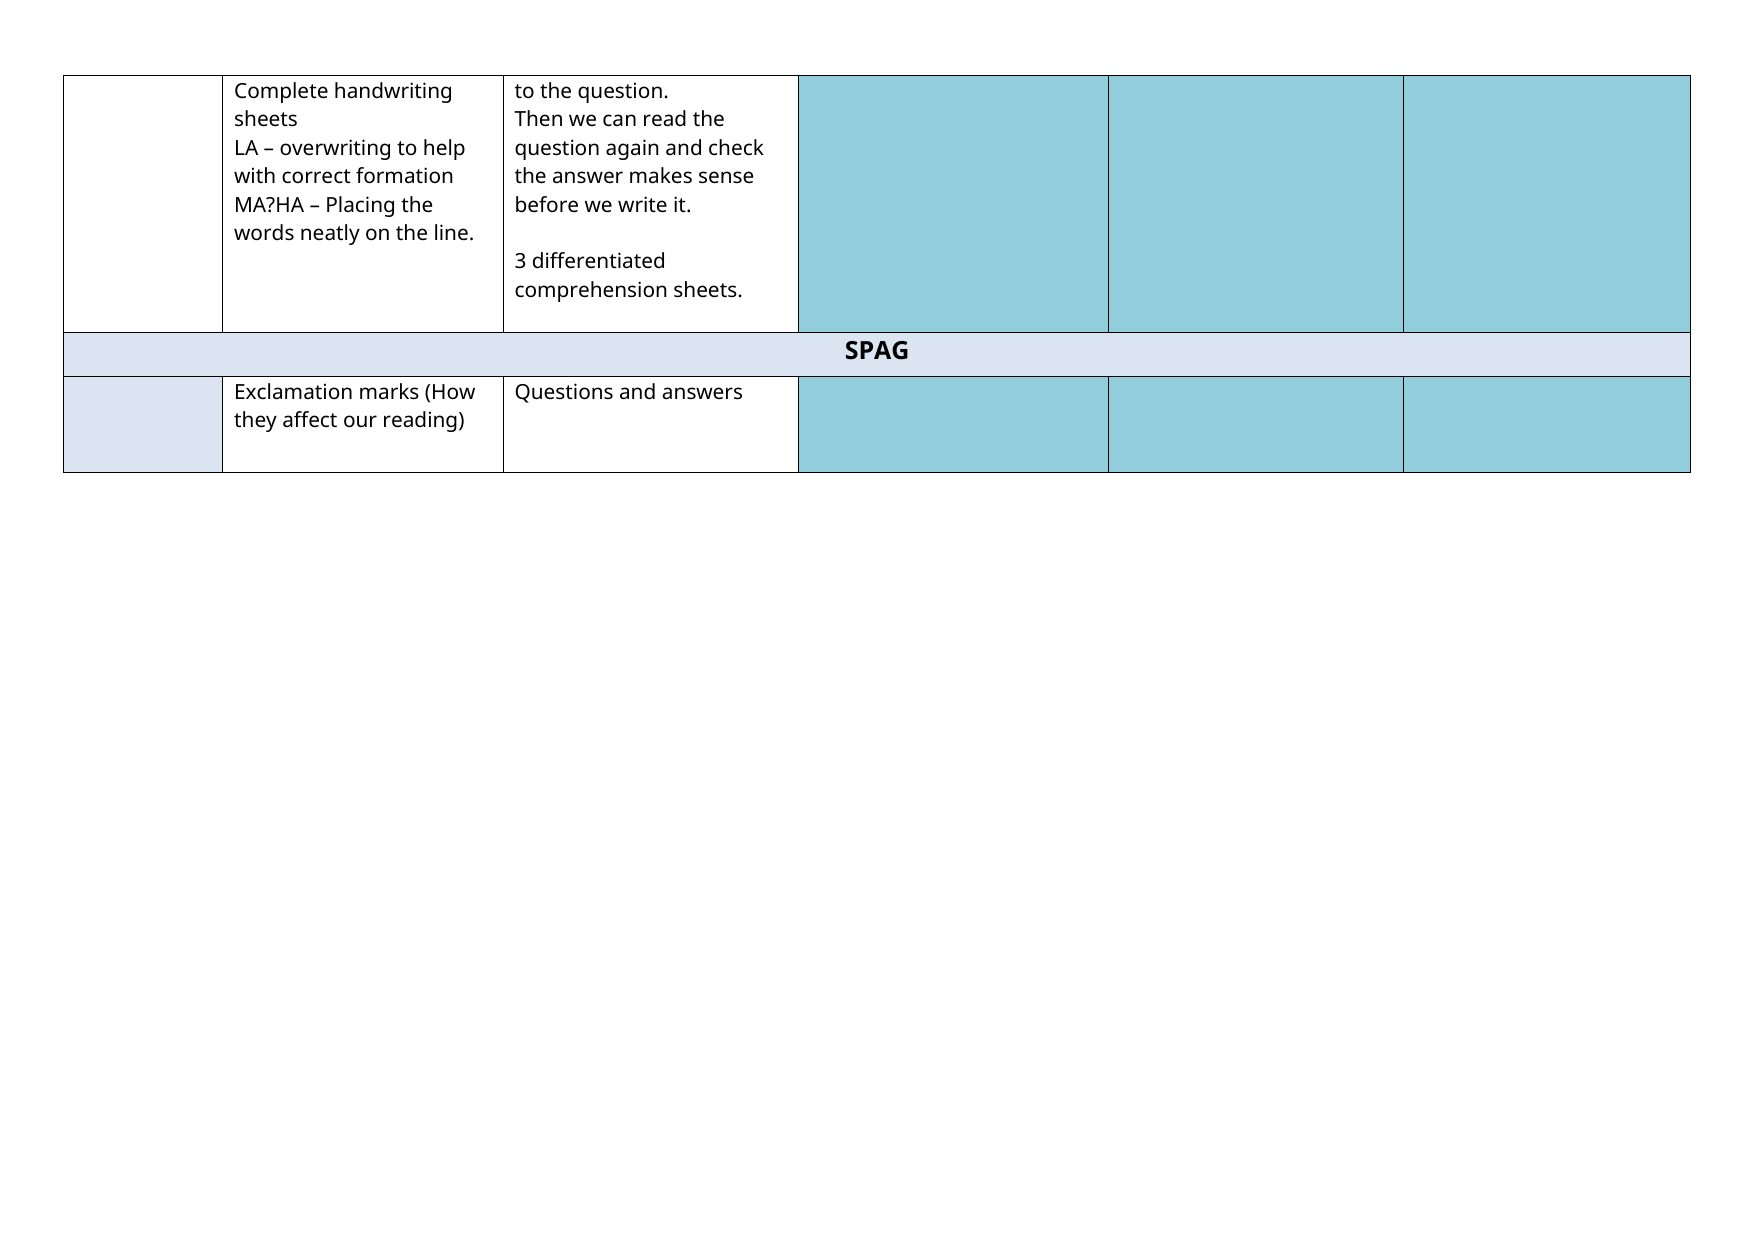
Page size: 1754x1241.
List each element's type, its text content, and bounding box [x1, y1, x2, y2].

table_cell Questions and answers [504, 377, 798, 472]
table_cell [1109, 377, 1403, 472]
table_cell Exclamation marks (How they affect our reading) [223, 377, 503, 472]
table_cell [504, 76, 798, 332]
table_cell SPAG [64, 333, 1690, 376]
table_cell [223, 76, 503, 332]
table_cell [799, 377, 1108, 472]
table_cell [1404, 377, 1690, 472]
table_cell [1109, 76, 1403, 332]
table_cell [799, 76, 1108, 332]
table_cell . [1404, 76, 1690, 332]
table_cell [64, 377, 222, 472]
